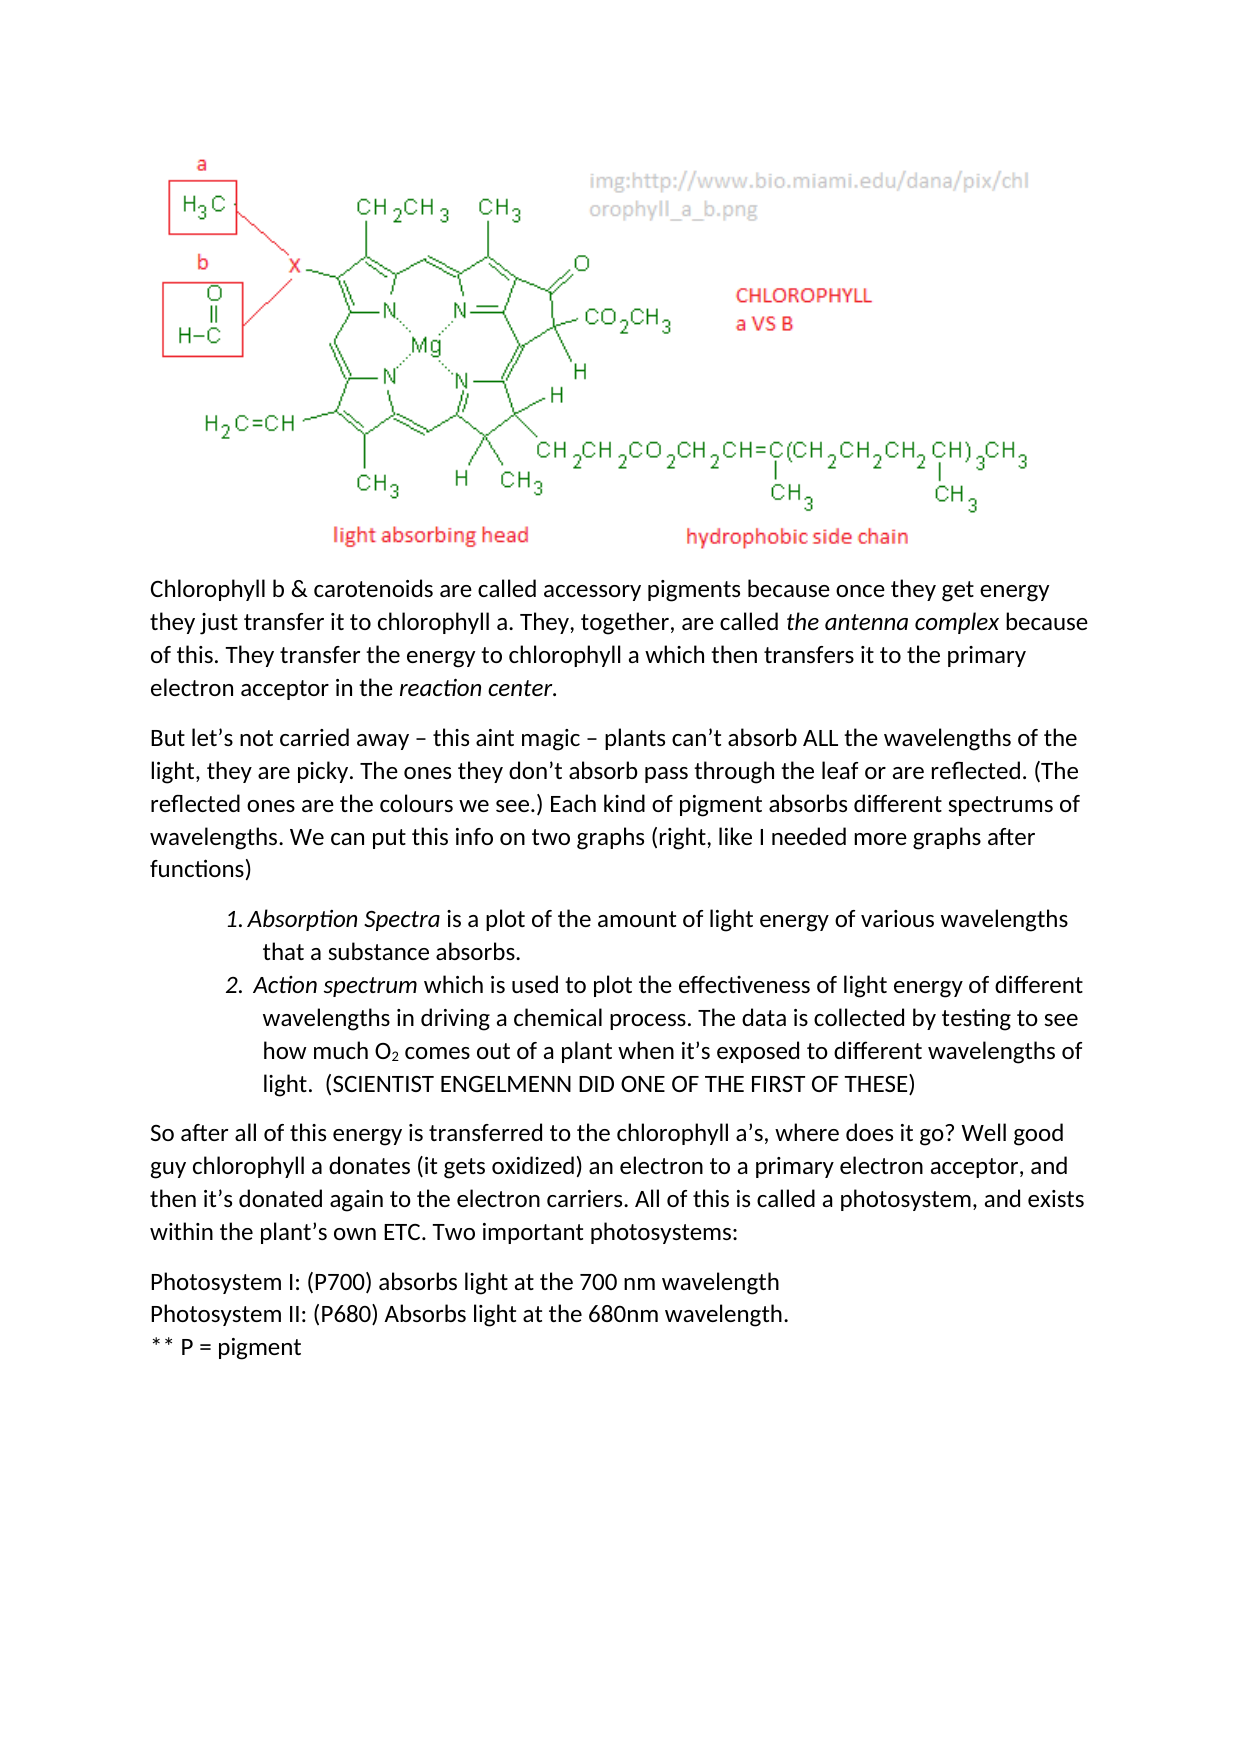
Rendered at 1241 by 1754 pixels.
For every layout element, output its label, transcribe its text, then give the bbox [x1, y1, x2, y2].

text Photosystem I: (P700) absorbs light at the 700 nm wavelength [150, 1266, 1090, 1296]
text Chlorophyll b & carotenoids are called accessory pigments because once they get energy they just transfer it to chlorophyll a. They, together, are called the antenna complex because of this. They transfer the energy to chlorophyll a which then transfers it to the primary electron acceptor in the reaction center. [150, 573, 1090, 703]
text So after all of this energy is transferred to the chlorophyll a’s, where does it go? Well good guy chlorophyll a donates (it gets oxidized) an electron to a primary electron acceptor, and then it’s donated again to the electron carriers. All of this is called a photosystem, and exists within the plant’s own ETC. Two important photosystems: [150, 1117, 1090, 1247]
text But let’s not carried away – this aint magic – plants can’t absorb ALL the wavelengths of the light, they are picky. The ones they don’t absorb pass through the leaf or are reflected. (The reflected ones are the colours we see.) Each kind of pigment absorbs different spectrums of wavelengths. We can put this info on two graphs (right, like I needed more graphs after functions) [150, 722, 1090, 884]
list Action spectrum which is used to plot the effectiveness of light energy of different wavelengths in driving a chemical process. The data is collected by testing to see how much O2 comes out of a plant when it’s exposed to different wavelengths of light. (SCIENTIST ENGELMENN DID ONE OF THE FIRST OF THESE) [225, 969, 1090, 1098]
picture [150, 150, 1033, 555]
text Photosystem II: (P680) Absorbs light at the 680nm wavelength. [150, 1298, 1090, 1329]
list Absorption Spectra is a plot of the amount of light energy of various wavelengths that a substance absorbs. [225, 903, 1090, 967]
text ** P = pigment [150, 1331, 1090, 1362]
